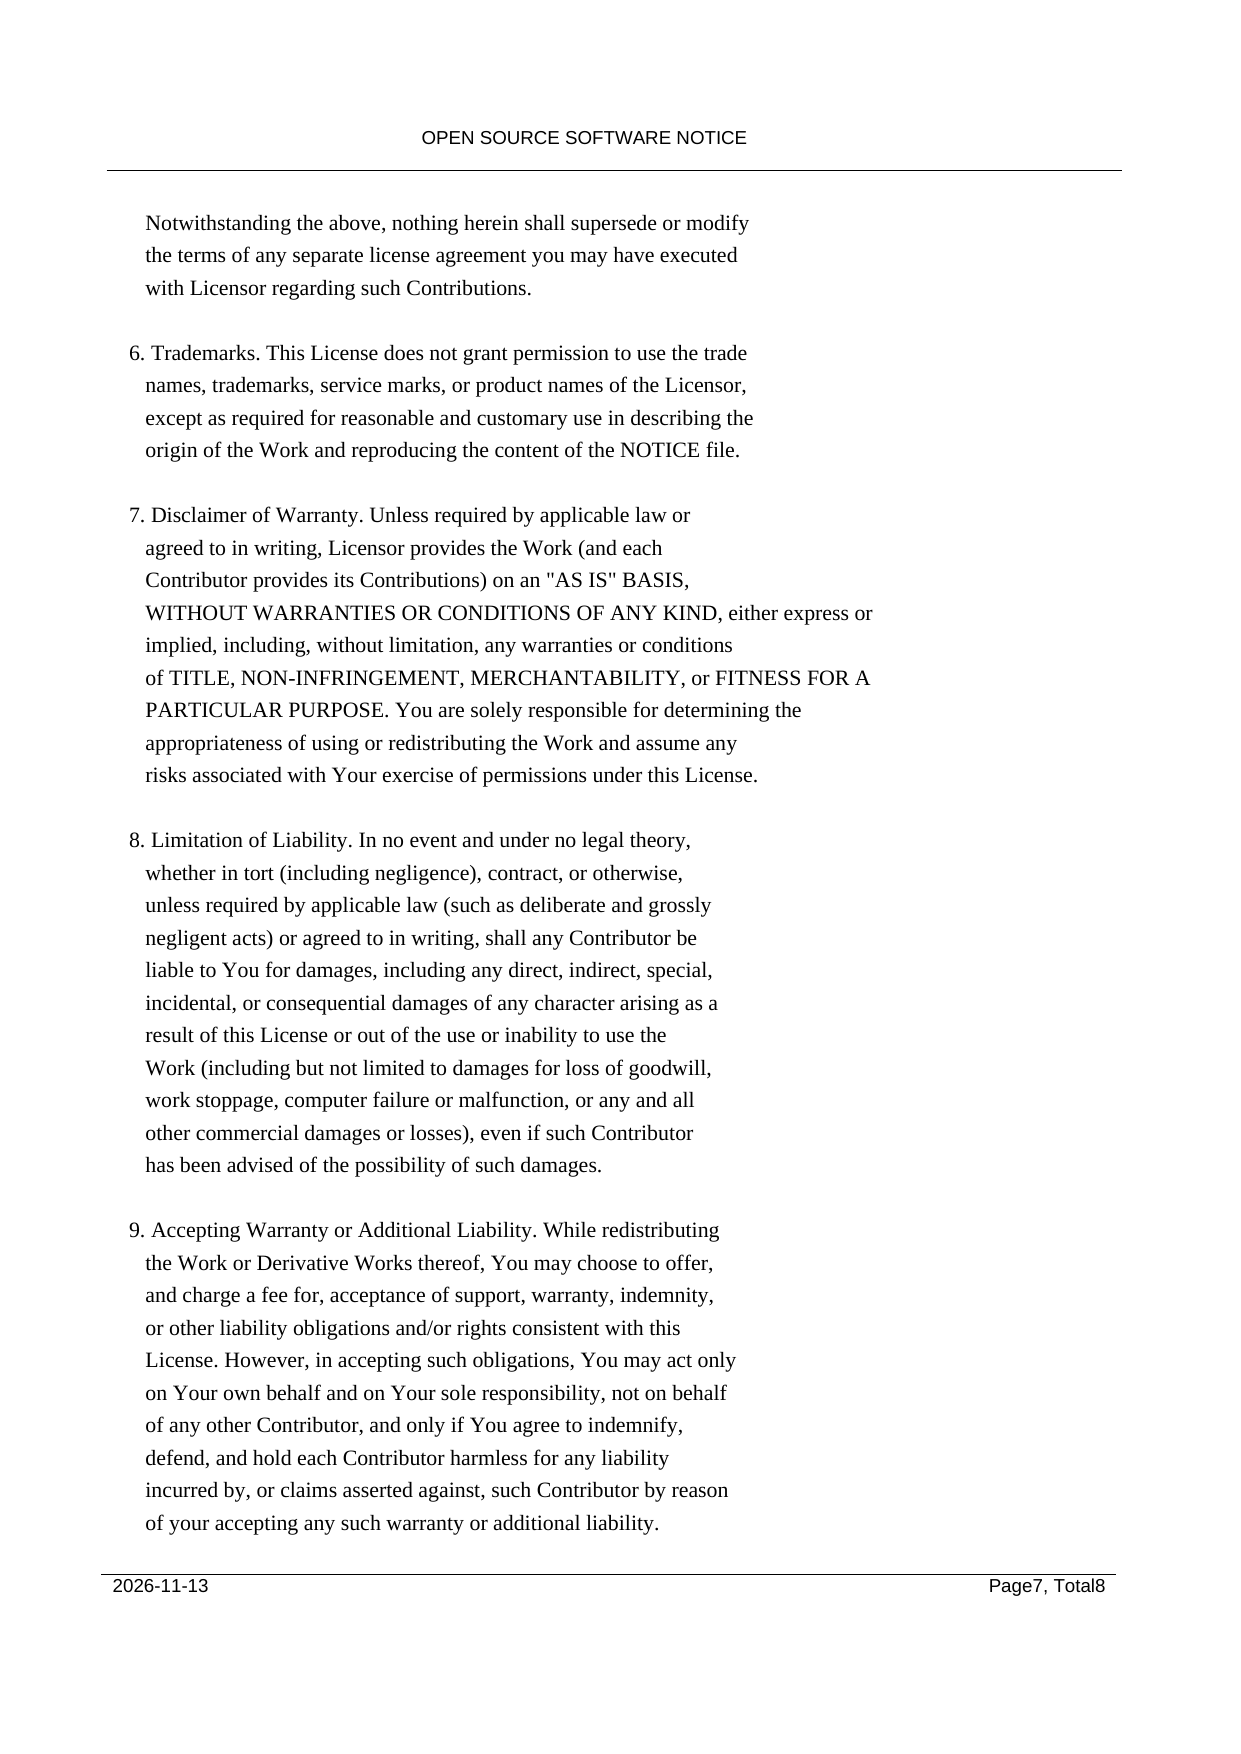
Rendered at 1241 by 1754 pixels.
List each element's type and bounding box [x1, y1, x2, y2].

text [112, 206, 1128, 1539]
